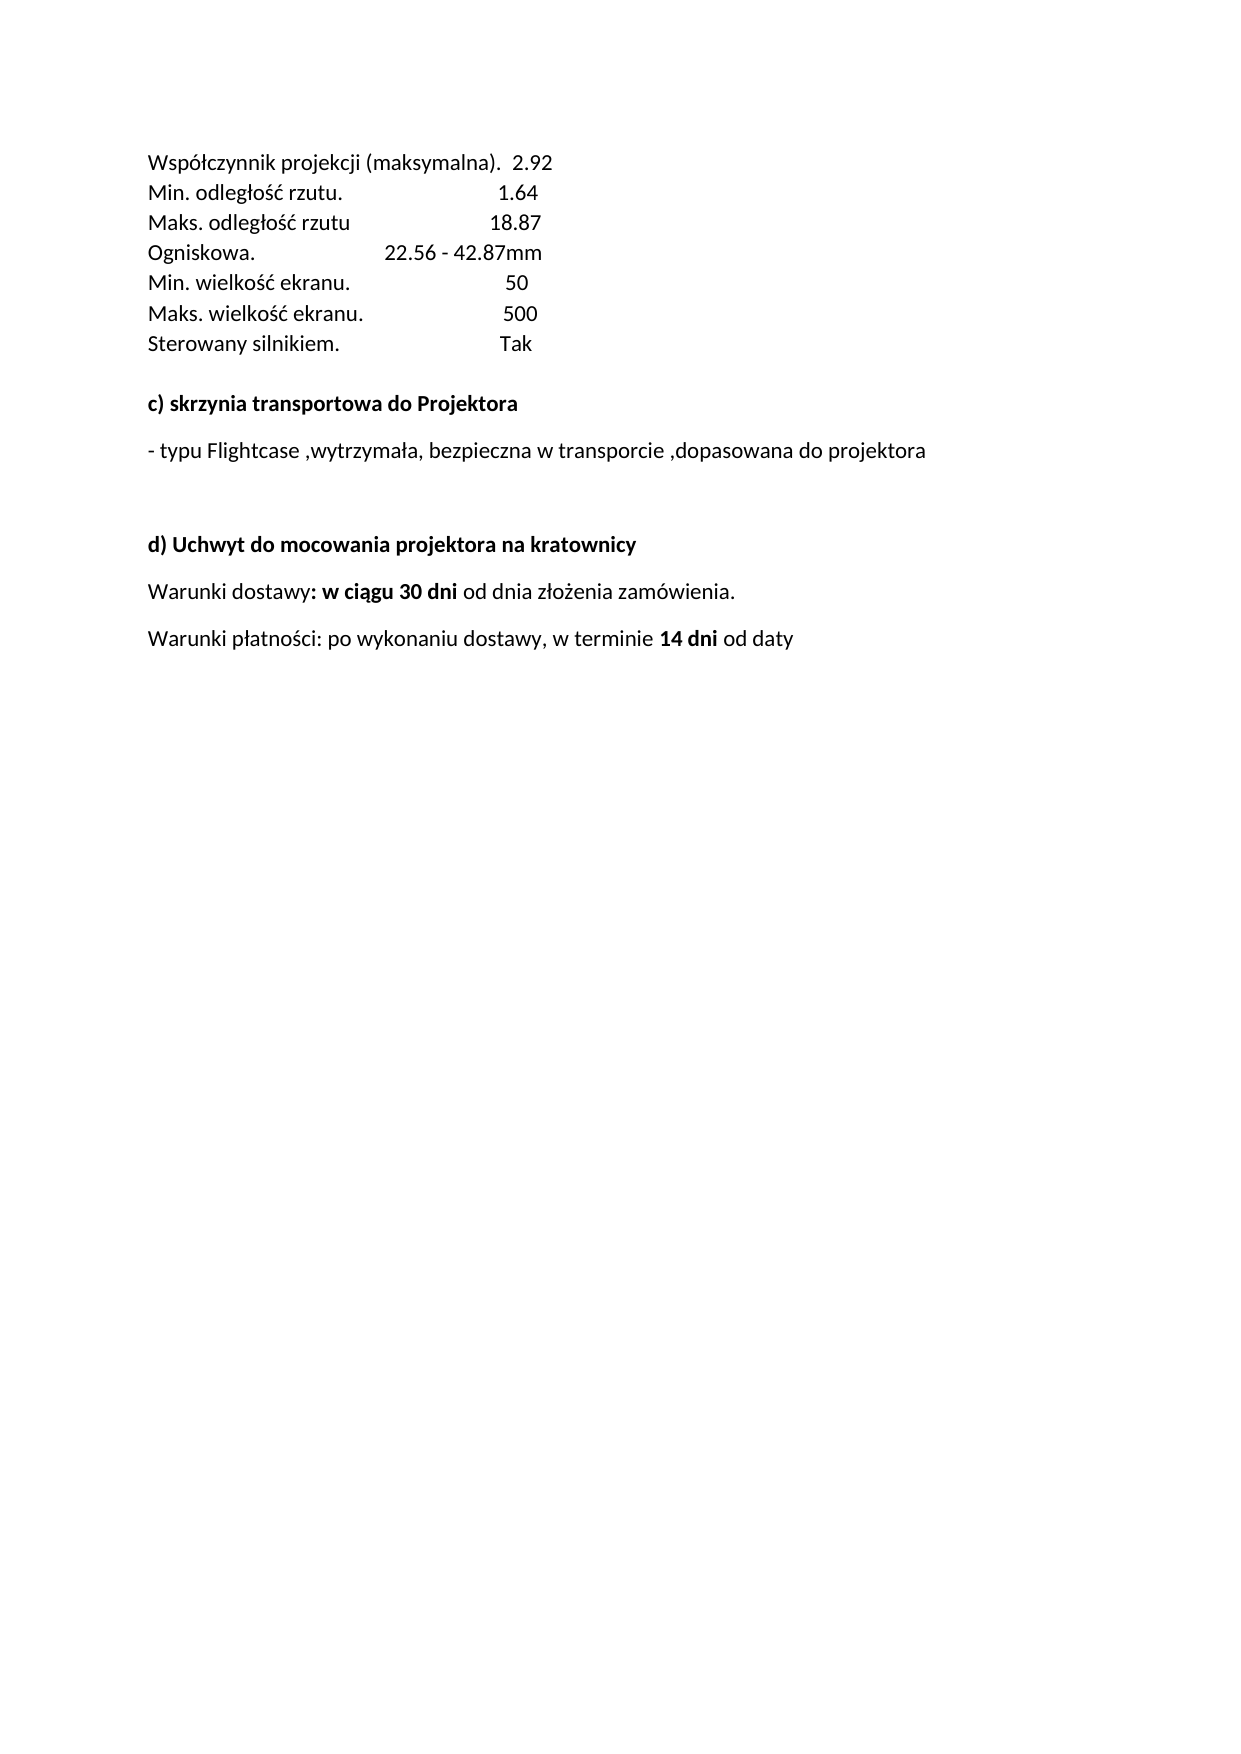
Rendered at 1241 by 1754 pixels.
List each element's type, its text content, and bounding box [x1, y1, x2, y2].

text Warunki dostawy: w ciągu 30 dni od dnia złożenia zamówienia. [148, 577, 1093, 605]
text d) Uchwyt do mocowania projektora na kratownicy [148, 530, 1093, 558]
text - typu Flightcase ,wytrzymała, bezpieczna w transporcie ,dopasowana do projektora [148, 436, 1093, 464]
text Maks. odległość rzutu 18.87 [148, 208, 1093, 236]
text Min. wielkość ekranu. 50 [148, 268, 1093, 296]
text Min. odległość rzutu. 1.64 [148, 178, 1093, 206]
text Warunki płatności: po wykonaniu dostawy, w terminie 14 dni od daty [148, 624, 1093, 652]
text Maks. wielkość ekranu. 500 [148, 299, 1093, 327]
text Sterowany silnikiem. Tak [148, 329, 1093, 357]
text c) skrzynia transportowa do Projektora [148, 389, 1093, 417]
text Współczynnik projekcji (maksymalna). 2.92 [148, 148, 1093, 176]
text Ogniskowa. 22.56 - 42.87mm [148, 238, 1093, 266]
